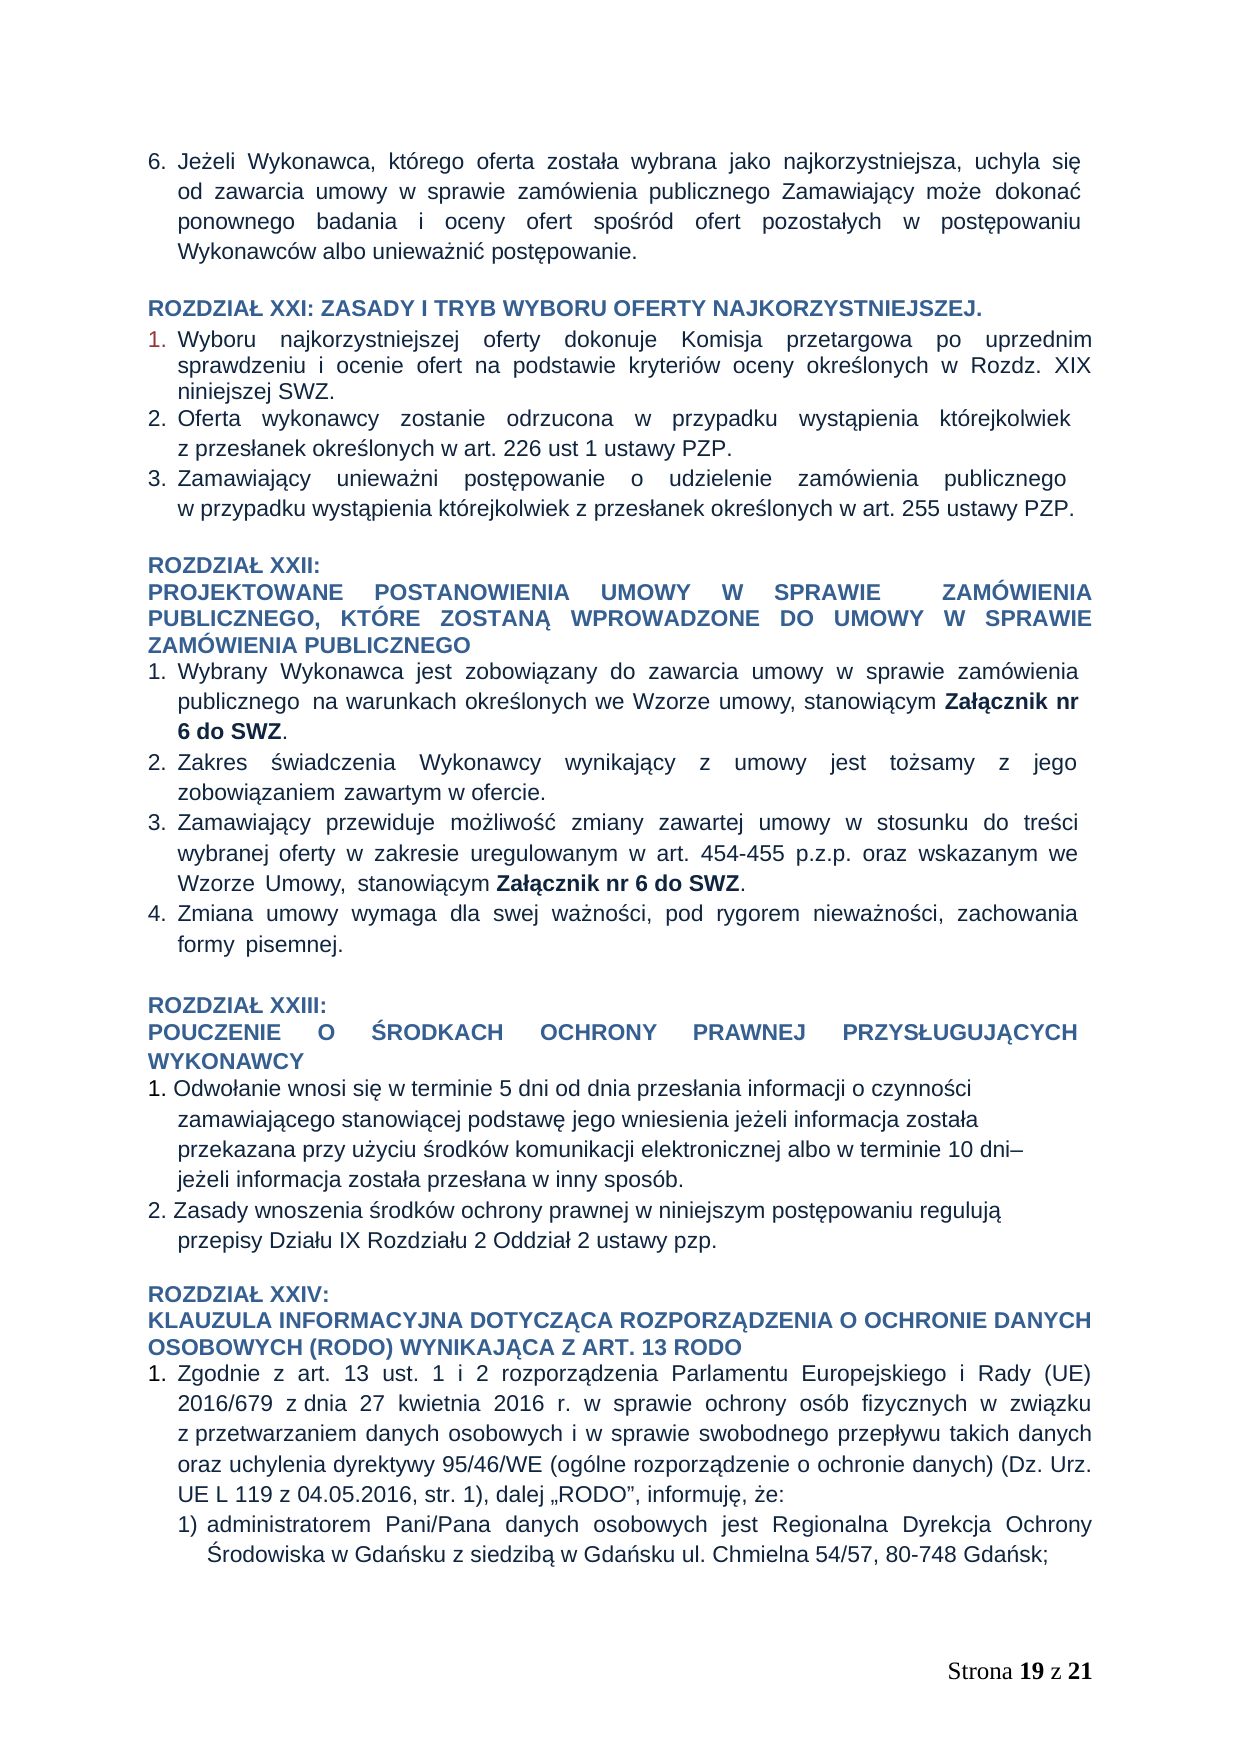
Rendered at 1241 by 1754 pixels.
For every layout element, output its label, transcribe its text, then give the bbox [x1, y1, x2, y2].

text ROZDZIAŁ XXI: ZASADY I TRYB WYBORU OFERTY NAJKORZYSTNIEJSZEJ. [148, 295, 1093, 322]
list Oferta wykonawcy zostanie odrzucona w przypadku wystąpienia którejkolwiek z przesłanek określonych w art. 226 ust 1 ustawy PZP. [148, 405, 1093, 461]
list Zgodnie z art. 13 ust. 1 i 2 rozporządzenia Parlamentu Europejskiego i Rady (UE) 2016/679 z dnia 27 kwietnia 2016 r. w sprawie ochrony osób fizycznych w związku z przetwarzaniem danych osobowych i w sprawie swobodnego przepływu takich danych oraz uchylenia dyrektywy 95/46/WE (ogólne rozporządzenie o ochronie danych) (Dz. Urz. UE L 119 z 04.05.2016, str. 1), dalej „RODO”, informuję, że: [148, 1360, 1093, 1507]
list Zmiana umowy wymaga dla swej ważności, pod rygorem nieważności, zachowania formy pisemnej. [148, 900, 1078, 957]
text ROZDZIAŁ XXII: [148, 552, 1093, 579]
text 2. Zasady wnoszenia środków ochrony prawnej w niniejszym postępowaniu regulują przepisy Działu IX Rozdziału 2 Oddział 2 ustawy pzp. [148, 1197, 1078, 1253]
list Zamawiający przewiduje możliwość zmiany zawartej umowy w stosunku do treści wybranej oferty w zakresie uregulowanym w art. 454-455 p.z.p. oraz wskazanym we Wzorze Umowy, stanowiącym Załącznik nr 6 do SWZ. [148, 809, 1079, 896]
list Jeżeli Wykonawca, którego oferta została wybrana jako najkorzystniejsza, uchyla się od zawarcia umowy w sprawie zamówienia publicznego Zamawiający może dokonać ponownego badania i oceny ofert spośród ofert pozostałych w postępowaniu Wykonawców albo unieważnić postępowanie. [148, 148, 1081, 264]
list Wyboru najkorzystniejszej oferty dokonuje Komisja przetargowa po uprzednim sprawdzeniu i ocenie ofert na podstawie kryteriów oceny określonych w Rozdz. XIX niniejszej SWZ. [148, 326, 1093, 405]
list Zakres świadczenia Wykonawcy wynikający z umowy jest tożsamy z jego zobowiązaniem zawartym w ofercie. [148, 749, 1077, 805]
text KLAUZULA INFORMACYJNA DOTYCZĄCA ROZPORZĄDZENIA O OCHRONIE DANYCH OSOBOWYCH (RODO) WYNIKAJĄCA Z ART. 13 RODO [148, 1307, 1093, 1360]
text PROJEKTOWANE POSTANOWIENIA UMOWY W SPRAWIE ZAMÓWIENIA PUBLICZNEGO, KTÓRE ZOSTANĄ WPROWADZONE DO UMOWY W SPRAWIE ZAMÓWIENIA PUBLICZNEGO [148, 579, 1093, 658]
text ROZDZIAŁ XXIV: [148, 1281, 1093, 1307]
list administratorem Pani/Pana danych osobowych jest Regionalna Dyrekcja Ochrony Środowiska w Gdańsku z siedzibą w Gdańsku ul. Chmielna 54/57, 80-748 Gdańsk; [177, 1511, 1093, 1568]
text POUCZENIE O ŚRODKACH OCHRONY PRAWNEJ PRZYSŁUGUJĄCYCH WYKONAWCY [148, 1019, 1078, 1075]
text 1. Odwołanie wnosi się w terminie 5 dni od dnia przesłania informacji o czynności zamawiającego stanowiącej podstawę jego wniesienia jeżeli informacja została przekazana przy użyciu środków komunikacji elektronicznej albo w terminie 10 dni– jeżeli informacja została przesłana w inny sposób. [148, 1075, 1078, 1192]
list Zamawiający unieważni postępowanie o udzielenie zamówienia publicznego w przypadku wystąpienia którejkolwiek z przesłanek określonych w art. 255 ustawy PZP. [148, 465, 1093, 522]
list Wybrany Wykonawca jest zobowiązany do zawarcia umowy w sprawie zamówienia publicznego na warunkach określonych we Wzorze umowy, stanowiącym Załącznik nr 6 do SWZ. [148, 658, 1079, 745]
text ROZDZIAŁ XXIII: [148, 992, 1078, 1018]
